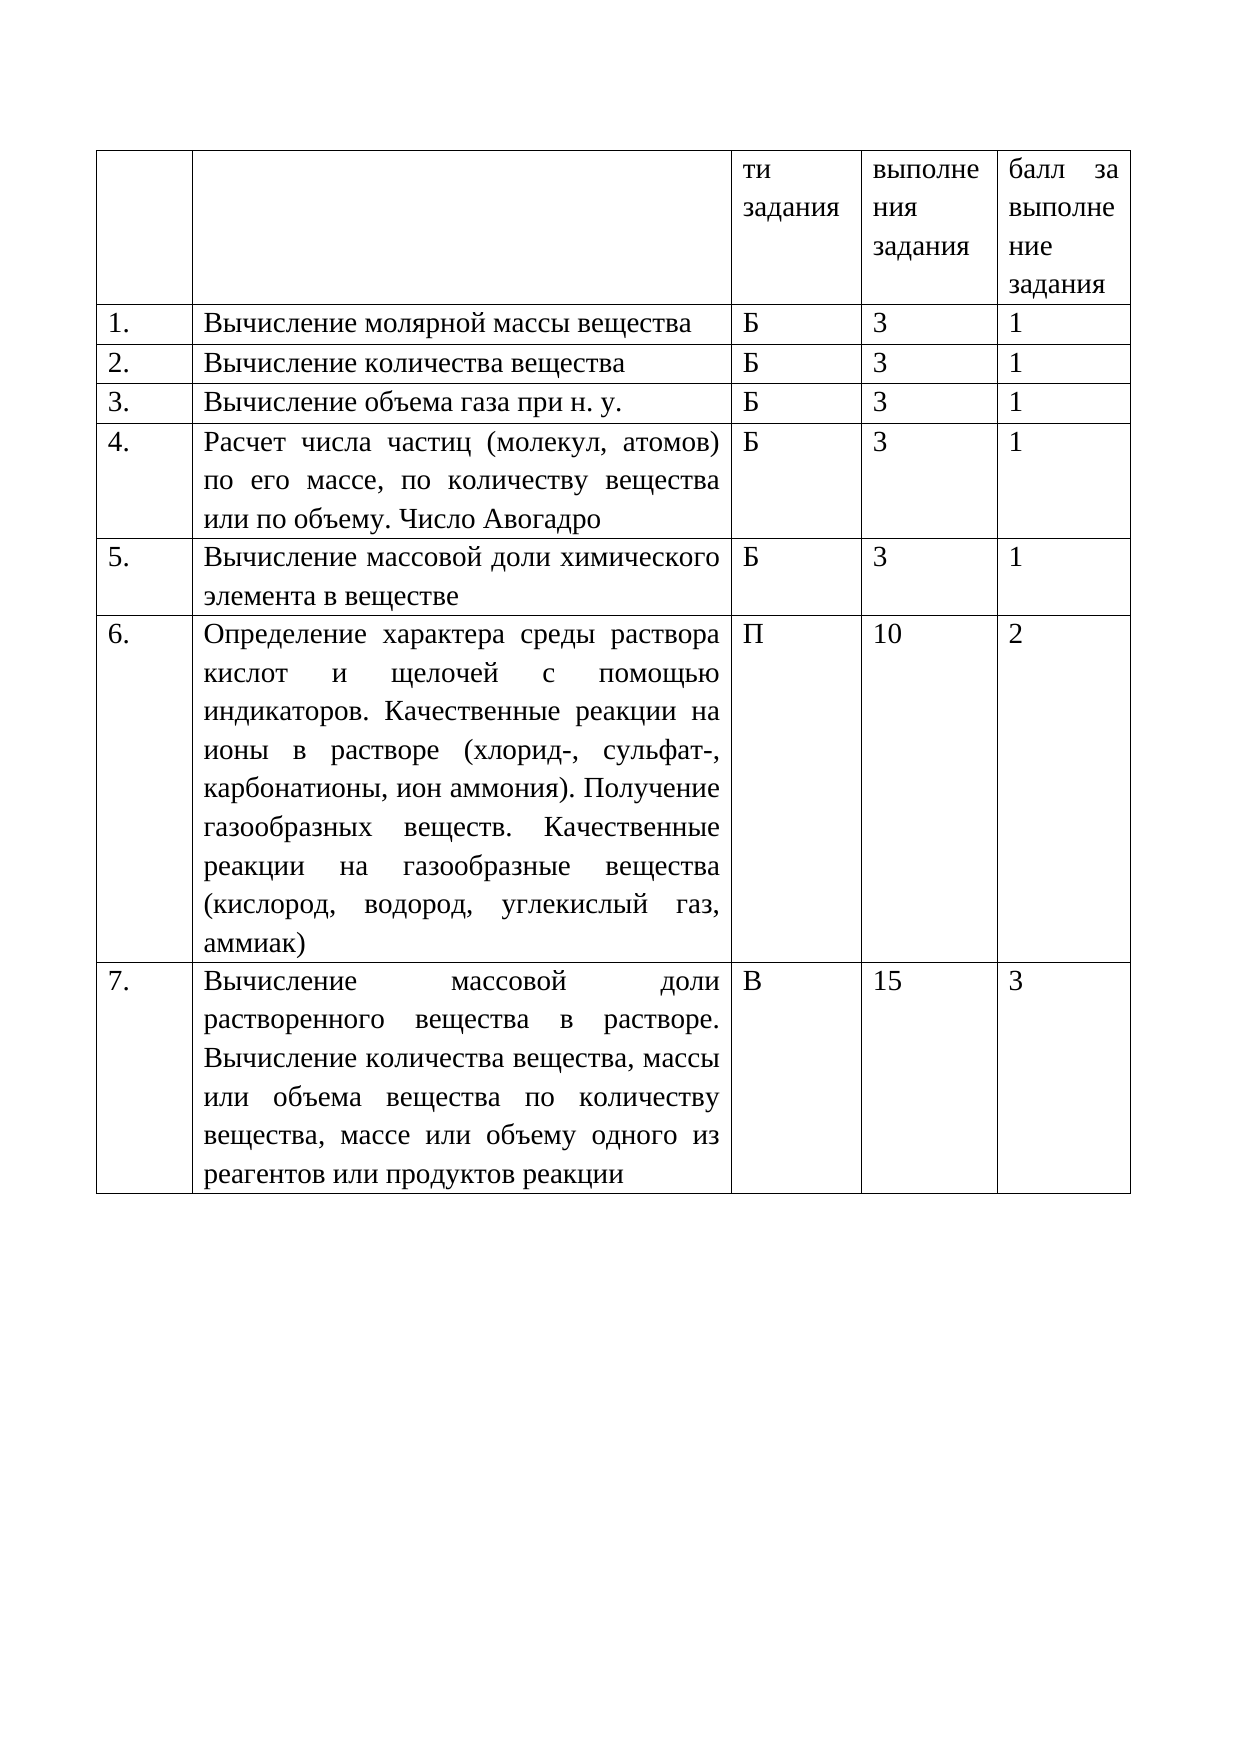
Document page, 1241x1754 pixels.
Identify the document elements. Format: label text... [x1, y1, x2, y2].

table_cell [97, 305, 192, 344]
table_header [862, 151, 997, 304]
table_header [732, 151, 861, 304]
table_cell 3 [998, 963, 1130, 1193]
table_cell Вычисление молярной массы вещества [193, 305, 731, 344]
table_cell Б [732, 424, 861, 538]
table_cell Б [732, 345, 861, 383]
table_cell Б [732, 305, 861, 344]
table_cell [97, 616, 192, 962]
table_cell 3 [862, 305, 997, 344]
table_cell 10 [862, 616, 997, 962]
table_cell 3 [862, 384, 997, 423]
table_cell [97, 345, 192, 383]
table_cell [97, 384, 192, 423]
table_cell [97, 424, 192, 538]
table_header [193, 151, 731, 304]
table_cell 2 [998, 616, 1130, 962]
table_cell Вычисление количества вещества [193, 345, 731, 383]
table_cell [97, 963, 192, 1193]
table_cell В [732, 963, 861, 1193]
table_cell 1 [998, 305, 1130, 344]
table_cell Вычисление объема газа при н. у. [193, 384, 731, 423]
table_cell Вычисление массовой доли химического элемента в веществе [193, 539, 731, 615]
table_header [998, 151, 1130, 304]
table_cell Б [732, 384, 861, 423]
table_cell Определение характера среды раствора кислот и щелочей с помощью индикаторов. Качественные реакции на ионы в растворе (хлорид-, сульфат-, карбонатионы, ион аммония). Получение газообразных веществ. Качественные реакции на газообразные вещества (кислород, водород, углекислый газ, аммиак) [193, 616, 731, 962]
table_cell 3 [862, 539, 997, 615]
table_cell Б [732, 539, 861, 615]
table_cell Расчет числа частиц (молекул, атомов) по его массе, по количеству вещества или по объему. Число Авогадро [193, 424, 731, 538]
table_cell 1 [998, 384, 1130, 423]
table_cell [97, 539, 192, 615]
table_cell 3 [862, 424, 997, 538]
table_cell 1 [998, 345, 1130, 383]
table_cell Вычисление массовой доли растворенного вещества в растворе. Вычисление количества вещества, массы или объема вещества по количеству вещества, массе или объему одного из реагентов или продуктов реакции [193, 963, 731, 1193]
table_cell П [732, 616, 861, 962]
table_cell 1 [998, 424, 1130, 538]
table_cell 3 [862, 345, 997, 383]
table_header № [97, 151, 192, 304]
table_cell 15 [862, 963, 997, 1193]
table_cell 1 [998, 539, 1130, 615]
